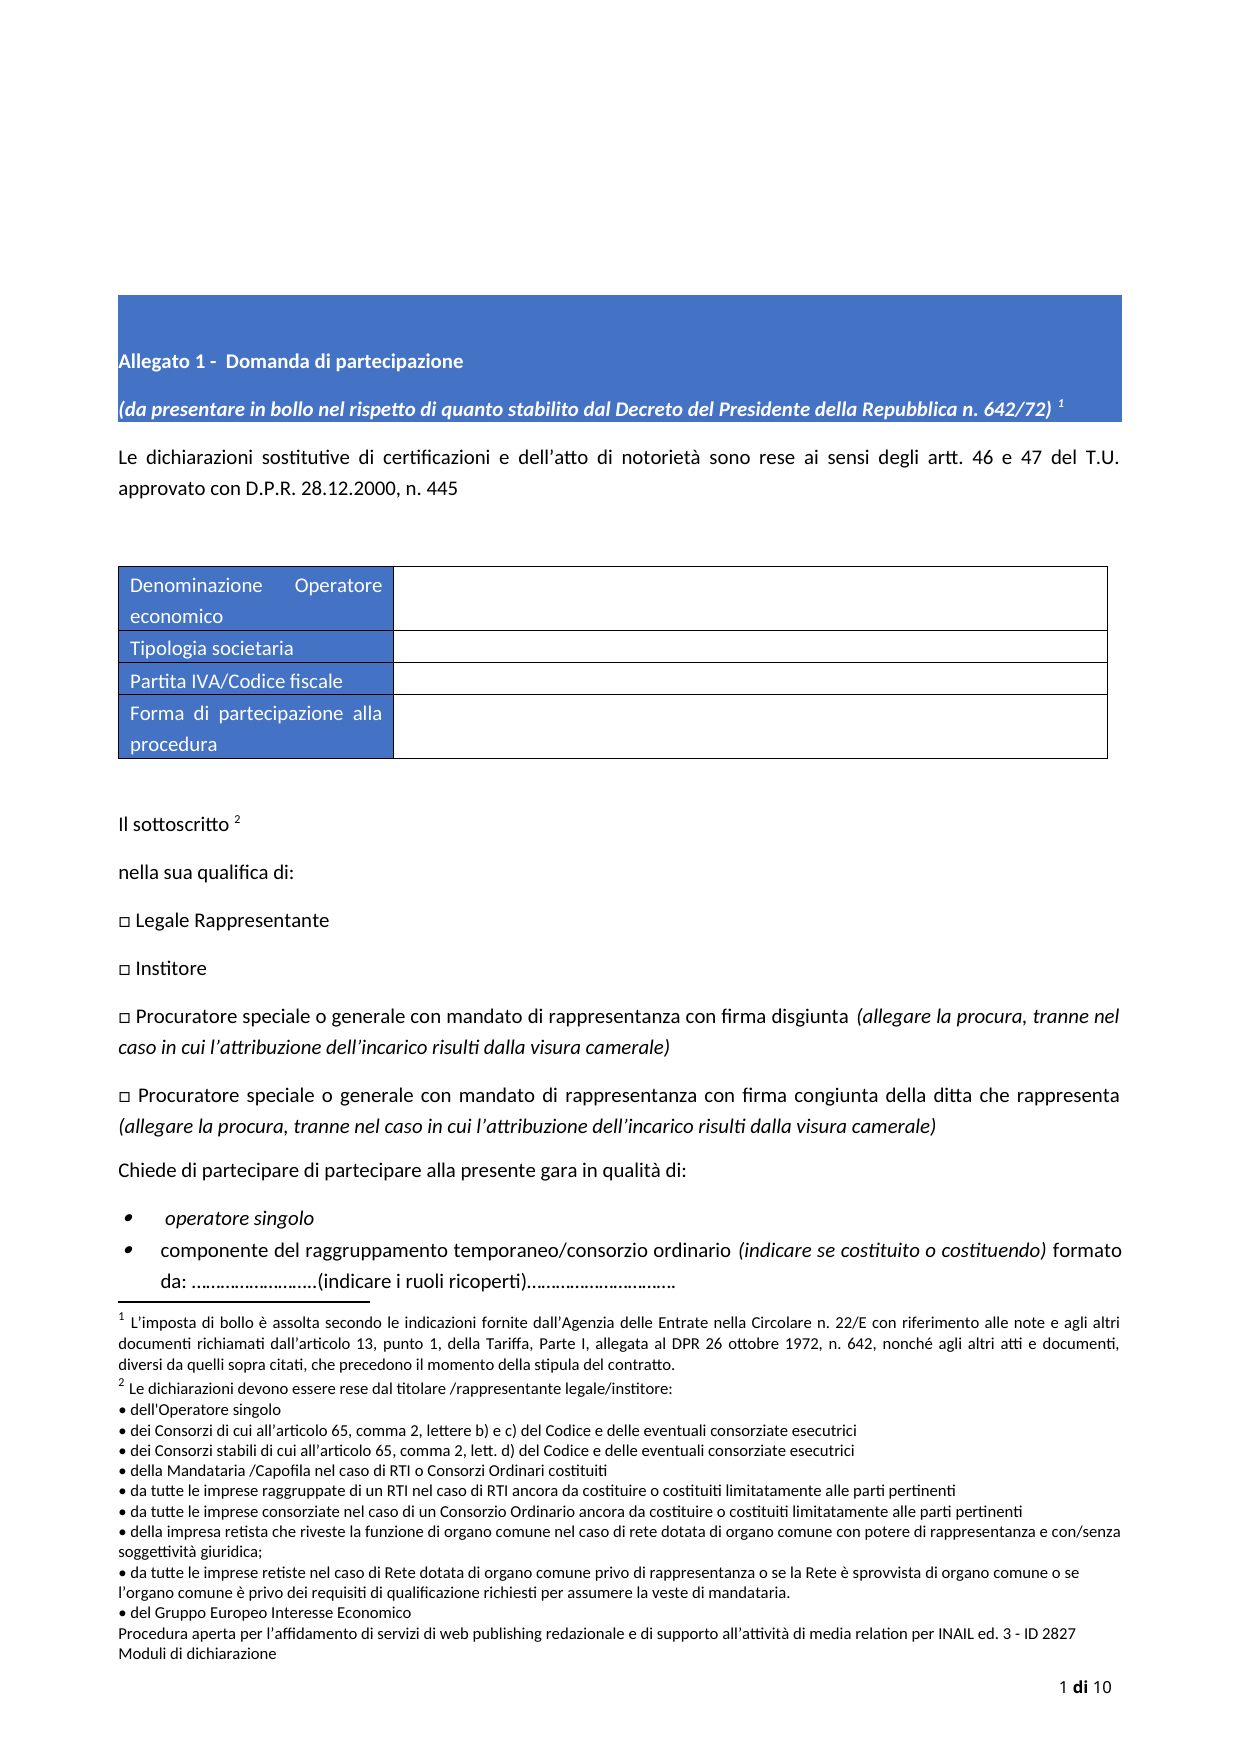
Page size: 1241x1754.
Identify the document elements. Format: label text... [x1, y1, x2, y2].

table_cell [394, 663, 1107, 694]
text Le dichiarazioni sostitutive di certificazioni e dell’atto di notorietà sono rese ai sensi degli artt. 46 e 47 del T.U. approvato con D.P.R. 28.12.2000, n. 445 [118, 439, 1122, 502]
text □ Procuratore speciale o generale con mandato di rappresentanza con firma disgiunta (allegare la procura, tranne nel caso in cui l’attribuzione dell’incarico risulti dalla visura camerale) [118, 998, 1122, 1061]
list componente del raggruppamento temporaneo/consorzio ordinario (indicare se costituito o costituendo) formato da: ……………………..(indicare i ruoli ricoperti)…………………………. [123, 1232, 1122, 1294]
text □ Procuratore speciale o generale con mandato di rappresentanza con firma congiunta della ditta che rappresenta (allegare la procura, tranne nel caso in cui l’attribuzione dell’incarico risulti dalla visura camerale) [118, 1078, 1122, 1140]
table_header Denominazione Operatore economico [119, 567, 393, 630]
list operatore singolo [123, 1201, 1122, 1232]
table_cell Tipologia societaria [119, 631, 393, 662]
table_cell Partita IVA/Codice fiscale [119, 663, 393, 694]
table_cell [394, 695, 1107, 758]
table_cell Forma di partecipazione alla procedura [119, 695, 393, 758]
table_cell [394, 631, 1107, 662]
text Chiede di partecipare di partecipare alla presente gara in qualità di: [118, 1157, 1122, 1182]
text Il sottoscritto [118, 807, 1122, 838]
text (da presentare in bollo nel rispetto di quanto stabilito dal Decreto del Presidente della Repubblica n. 642/72) [118, 391, 1122, 422]
text Allegato 1 - Domanda di partecipazione [118, 343, 1122, 374]
text □ Institore [118, 951, 1122, 982]
table_header [394, 567, 1107, 630]
text nella sua qualifica di: [118, 855, 1122, 886]
text □ Legale Rappresentante [118, 903, 1122, 934]
